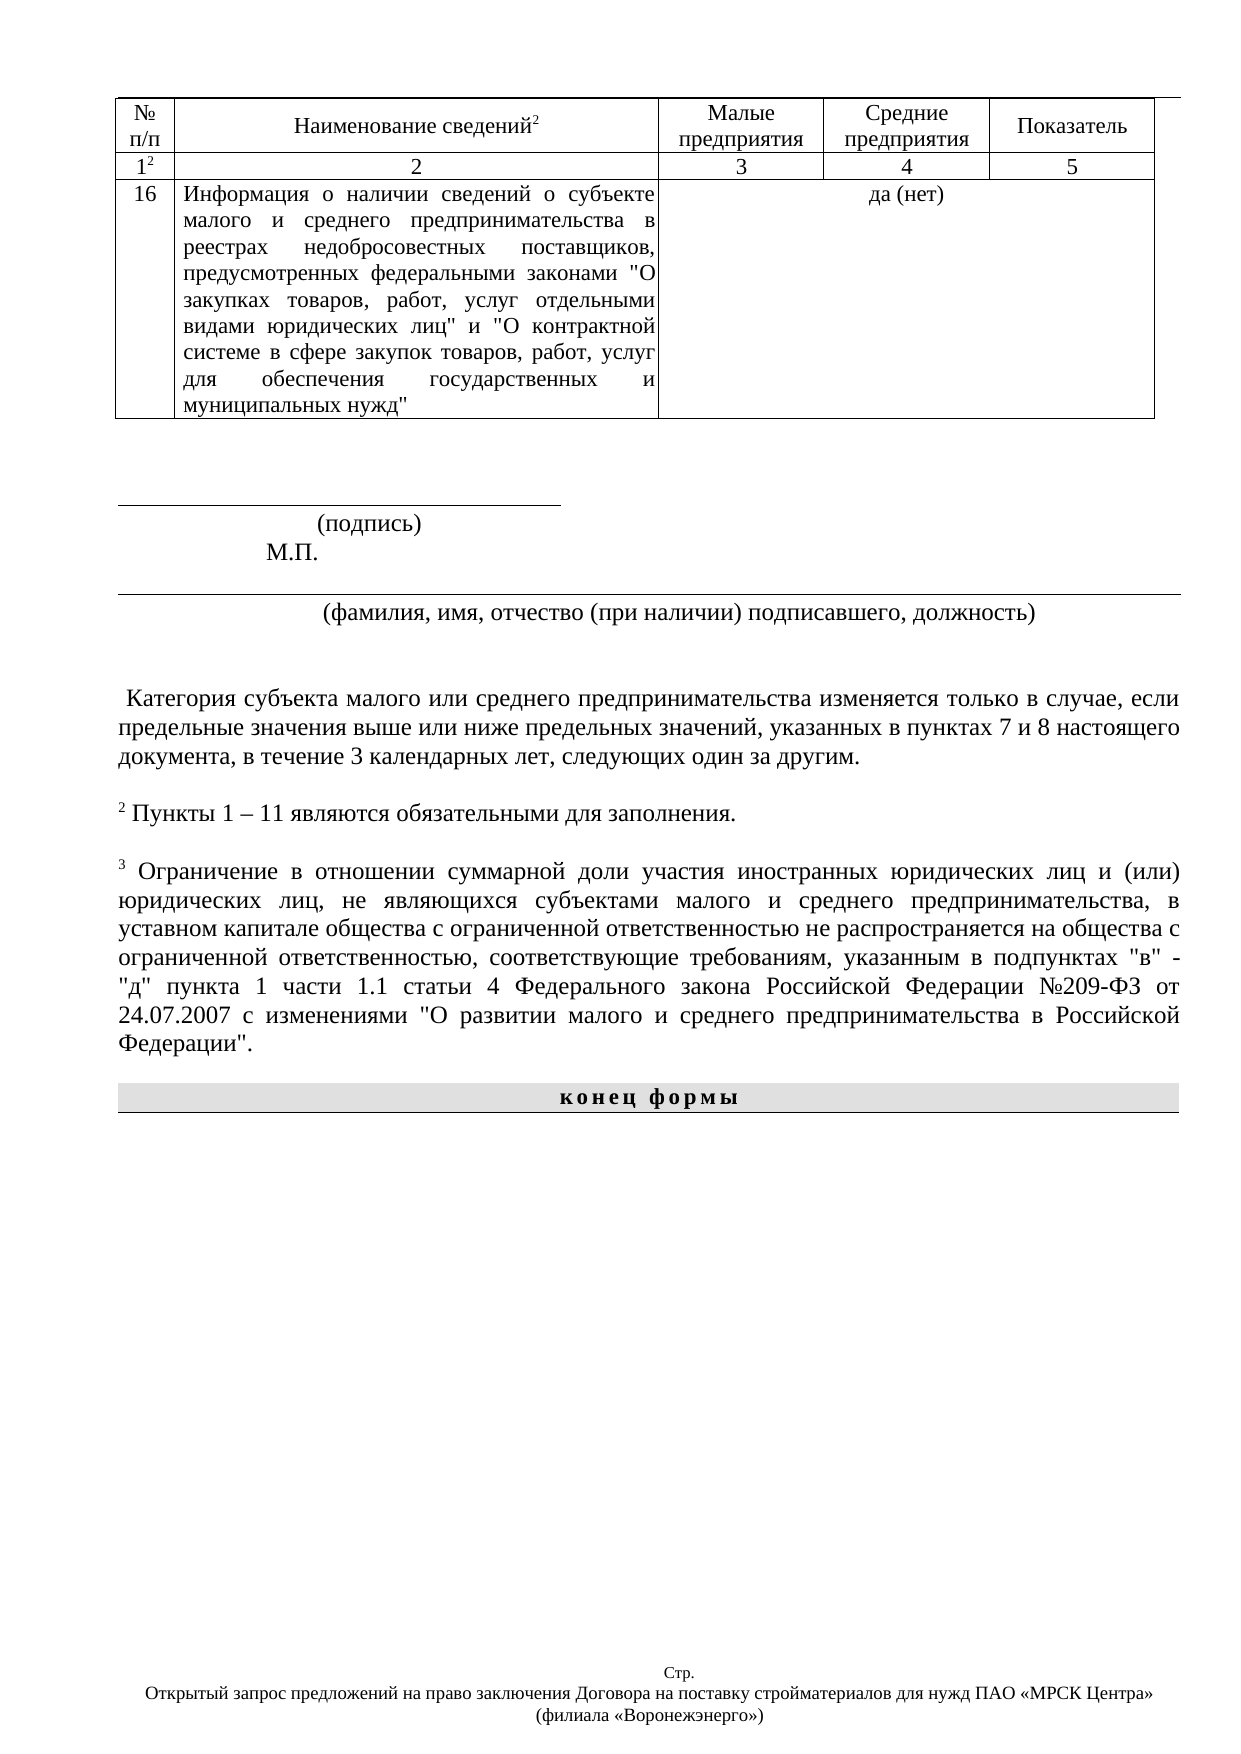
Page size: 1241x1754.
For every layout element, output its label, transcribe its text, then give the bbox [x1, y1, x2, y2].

table_cell 4 [824, 153, 989, 179]
text 2 Пункты 1 – 11 являются обязательными для заполнения. [118, 798, 1181, 827]
table_cell 12 [116, 153, 174, 179]
text 3 Ограничение в отношении суммарной доли участия иностранных юридических лиц и (или) юридических лиц, не являющихся субъектами малого и среднего предпринимательства, в уставном капитале общества с ограниченной ответственностью не распространяется на общества с ограниченной ответственностью, соответствующие требованиям, указанным в подпунктах "в" - "д" пункта 1 части 1.1 статьи 4 Федерального закона Российской Федерации №209-ФЗ от 24.07.2007 с изменениями "О развитии малого и среднего предпринимательства в Российской Федерации". [118, 856, 1181, 1057]
table_cell 5 [990, 153, 1154, 179]
text (фамилия, имя, отчество (при наличии) подписавшего, должность) [118, 595, 1181, 626]
text Категория субъекта малого или среднего предпринимательства изменяется только в случае, если предельные значения выше или ниже предельных значений, указанных в пунктах 7 и 8 настоящего документа, в течение 3 календарных лет, следующих один за другим. [118, 683, 1181, 770]
table_header Средние предприятия [824, 99, 989, 152]
table_header Малые предприятия [659, 99, 823, 152]
table_cell 16 [116, 180, 174, 417]
text М.П. [207, 537, 1181, 565]
table_header Наименование сведений2 [175, 99, 658, 152]
table_cell Информация о наличии сведений о субъекте малого и среднего предпринимательства в реестрах недобросовестных поставщиков, предусмотренных федеральными законами "О закупках товаров, работ, услуг отдельными видами юридических лиц" и "О контрактной системе в сфере закупок товаров, работ, услуг для обеспечения государственных и муниципальных нужд" [175, 180, 658, 417]
table_cell да (нет) [659, 180, 1154, 417]
text (подпись) [118, 506, 561, 537]
text конец формы [118, 1083, 1179, 1112]
table_cell 3 [659, 153, 823, 179]
table_header № п/п [116, 99, 174, 152]
table_cell 2 [175, 153, 658, 179]
table_header Показатель [990, 99, 1154, 152]
